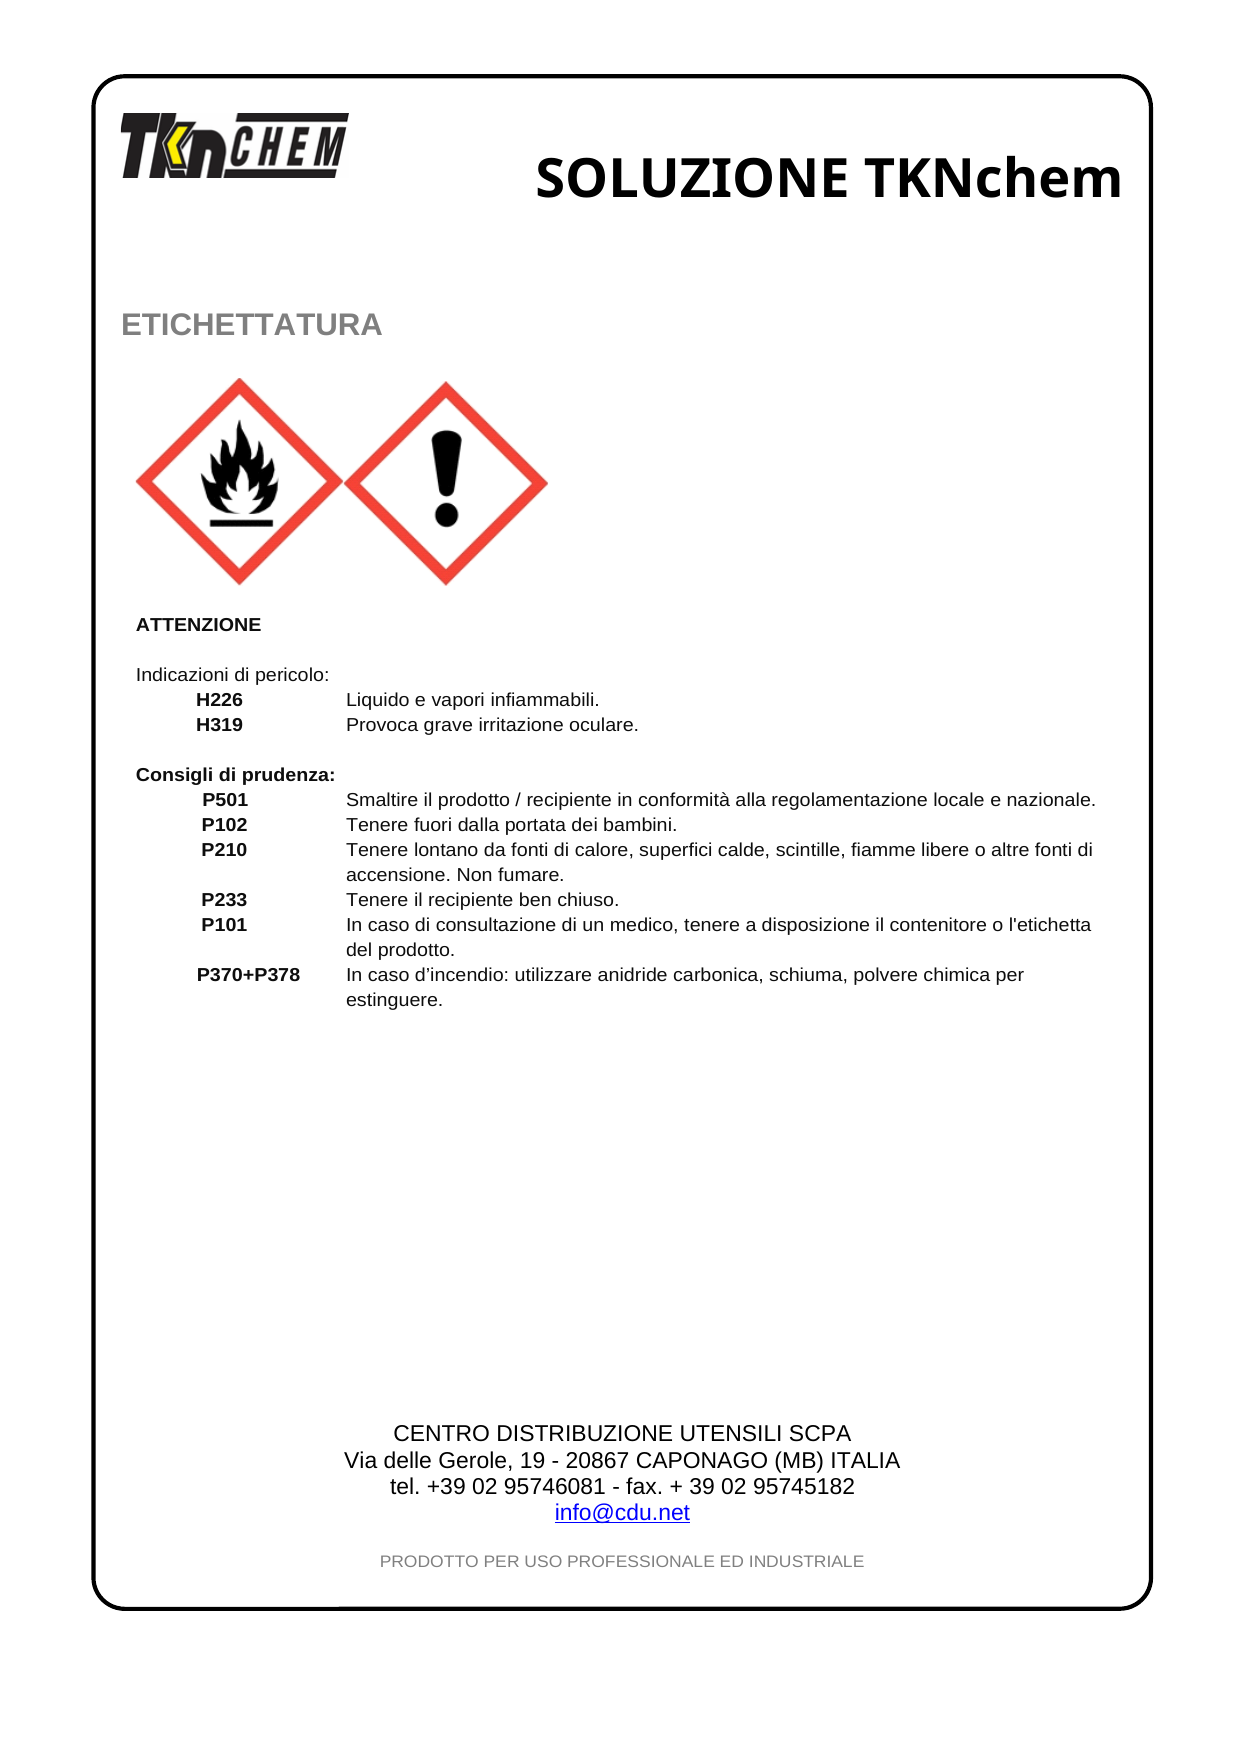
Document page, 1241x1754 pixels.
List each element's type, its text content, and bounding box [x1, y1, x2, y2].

text PRODOTTO PER USO PROFESSIONALE ED INDUSTRIALE [121, 1552, 1123, 1571]
picture [135, 378, 549, 586]
text ATTENZIONE [136, 611, 1111, 636]
text Via delle Gerole, 19 - 20867 CAPONAGO (MB) ITALIA [121, 1447, 1123, 1473]
text P233 Tenere il recipiente ben chiuso. [136, 886, 1111, 911]
text info@cdu.net [121, 1499, 1123, 1526]
text Indicazioni di pericolo: [136, 661, 1111, 686]
text P102 Tenere fuori dalla portata dei bambini. [136, 811, 1111, 836]
text H226 Liquido e vapori infiammabili. [136, 686, 1111, 711]
text Consigli di prudenza: [136, 761, 1111, 786]
text P501 Smaltire il prodotto / recipiente in conformità alla regolamentazione locale e nazionale. [197, 786, 1111, 811]
text P101 In caso di consultazione di un medico, tenere a disposizione il contenitore o l'etichetta del prodotto. [196, 911, 1111, 961]
text tel. +39 02 95746081 - fax. + 39 02 95745182 [121, 1473, 1123, 1499]
text P210 Tenere lontano da fonti di calore, superfici calde, scintille, fiamme libere o altre fonti di accensione. Non fumare. [196, 836, 1111, 886]
text P370+P378 In caso d’incendio: utilizzare anidride carbonica, schiuma, polvere chimica per estinguere. [197, 961, 1111, 1011]
text H319 Provoca grave irritazione oculare. [136, 711, 1111, 736]
text ETICHETTATURA [121, 306, 1111, 342]
picture [120, 113, 349, 178]
text CENTRO DISTRIBUZIONE UTENSILI SCPA [121, 1420, 1123, 1447]
subtitle SOLUZIONE TKNchem [461, 139, 1123, 213]
